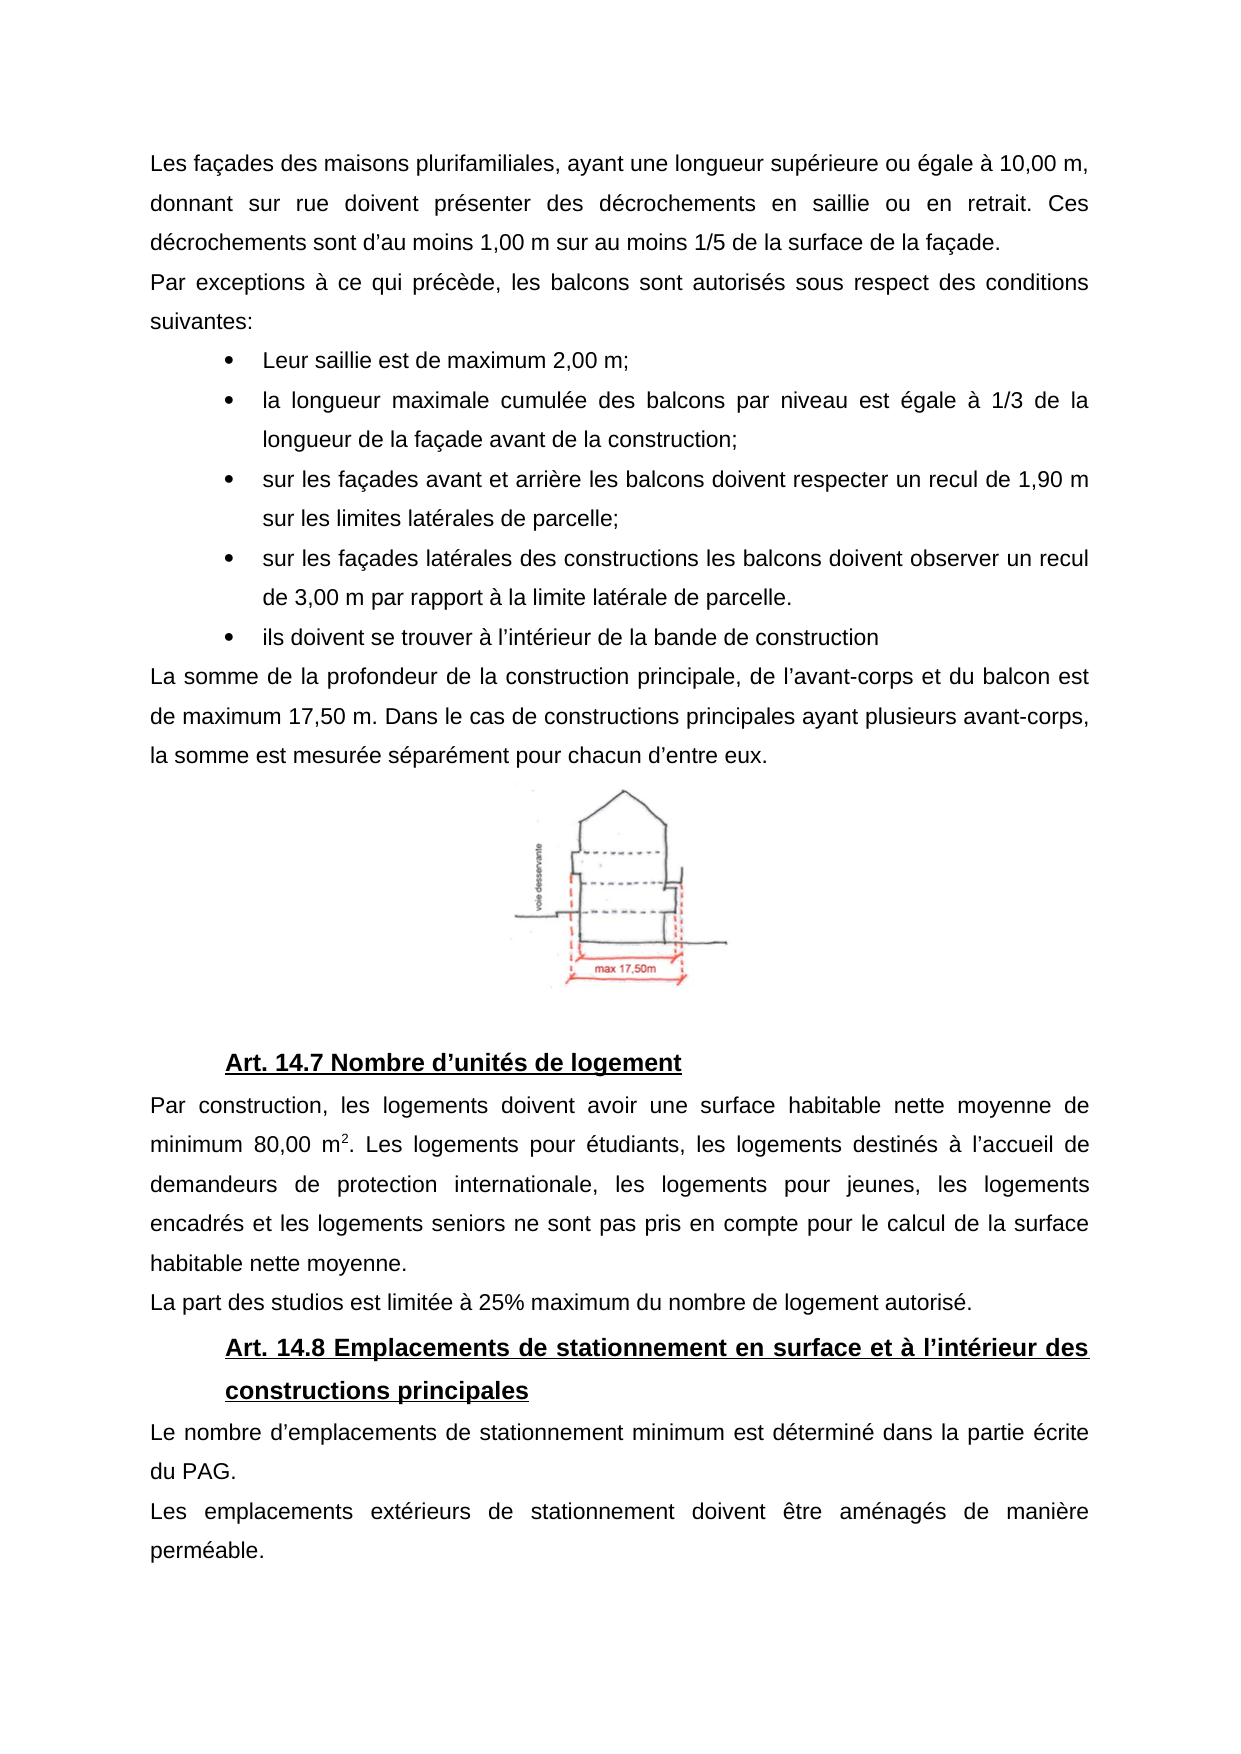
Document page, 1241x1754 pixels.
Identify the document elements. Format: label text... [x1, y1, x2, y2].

text Les façades des maisons plurifamiliales, ayant une longueur supérieure ou égale à 10,00 m, donnant sur rue doivent présenter des décrochements en saillie ou en retrait. Ces décrochements sont d’au moins 1,00 m sur au moins 1/5 de la surface de la façade. [150, 150, 1090, 255]
list sur les façades avant et arrière les balcons doivent respecter un recul de 1,90 m sur les limites latérales de parcelle; [225, 466, 1090, 532]
text Par construction, les logements doivent avoir une surface habitable nette moyenne de minimum 80,00 m2. Les logements pour étudiants, les logements destinés à l’accueil de demandeurs de protection internationale, les logements pour jeunes, les logements encadrés et les logements seniors ne sont pas pris en compte pour le calcul de la surface habitable nette moyenne. [150, 1092, 1090, 1276]
list ils doivent se trouver à l’intérieur de la bande de construction [225, 624, 1090, 650]
subtitle Art. 14.8 Emplacements de stationnement en surface et à l’intérieur des constructions principales [225, 1359, 1090, 1404]
text Par exceptions à ce qui précède, les balcons sont autorisés sous respect des conditions suivantes: [150, 268, 1090, 334]
subtitle Art. 14.8 Emplacements de stationnement en surface et à l’intérieur des constructions principales [225, 1333, 1090, 1358]
text La part des studios est limitée à 25% maximum du nombre de logement autorisé. [150, 1289, 1090, 1315]
subtitle Art. 14.7 Nombre d’unités de logement [225, 1048, 1090, 1077]
list Leur saillie est de maximum 2,00 m; [225, 347, 1090, 374]
picture [508, 781, 733, 992]
text Le nombre d’emplacements de stationnement minimum est déterminé dans la partie écrite du PAG. [150, 1419, 1090, 1485]
list sur les façades latérales des constructions les balcons doivent observer un recul de 3,00 m par rapport à la limite latérale de parcelle. [225, 545, 1090, 611]
list la longueur maximale cumulée des balcons par niveau est égale à 1/3 de la longueur de la façade avant de la construction; [225, 387, 1090, 453]
text Les emplacements extérieurs de stationnement doivent être aménagés de manière perméable. [150, 1498, 1090, 1564]
text La somme de la profondeur de la construction principale, de l’avant-corps et du balcon est de maximum 17,50 m. Dans le cas de constructions principales ayant plusieurs avant-corps, la somme est mesurée séparément pour chacun d’entre eux. [150, 663, 1090, 768]
